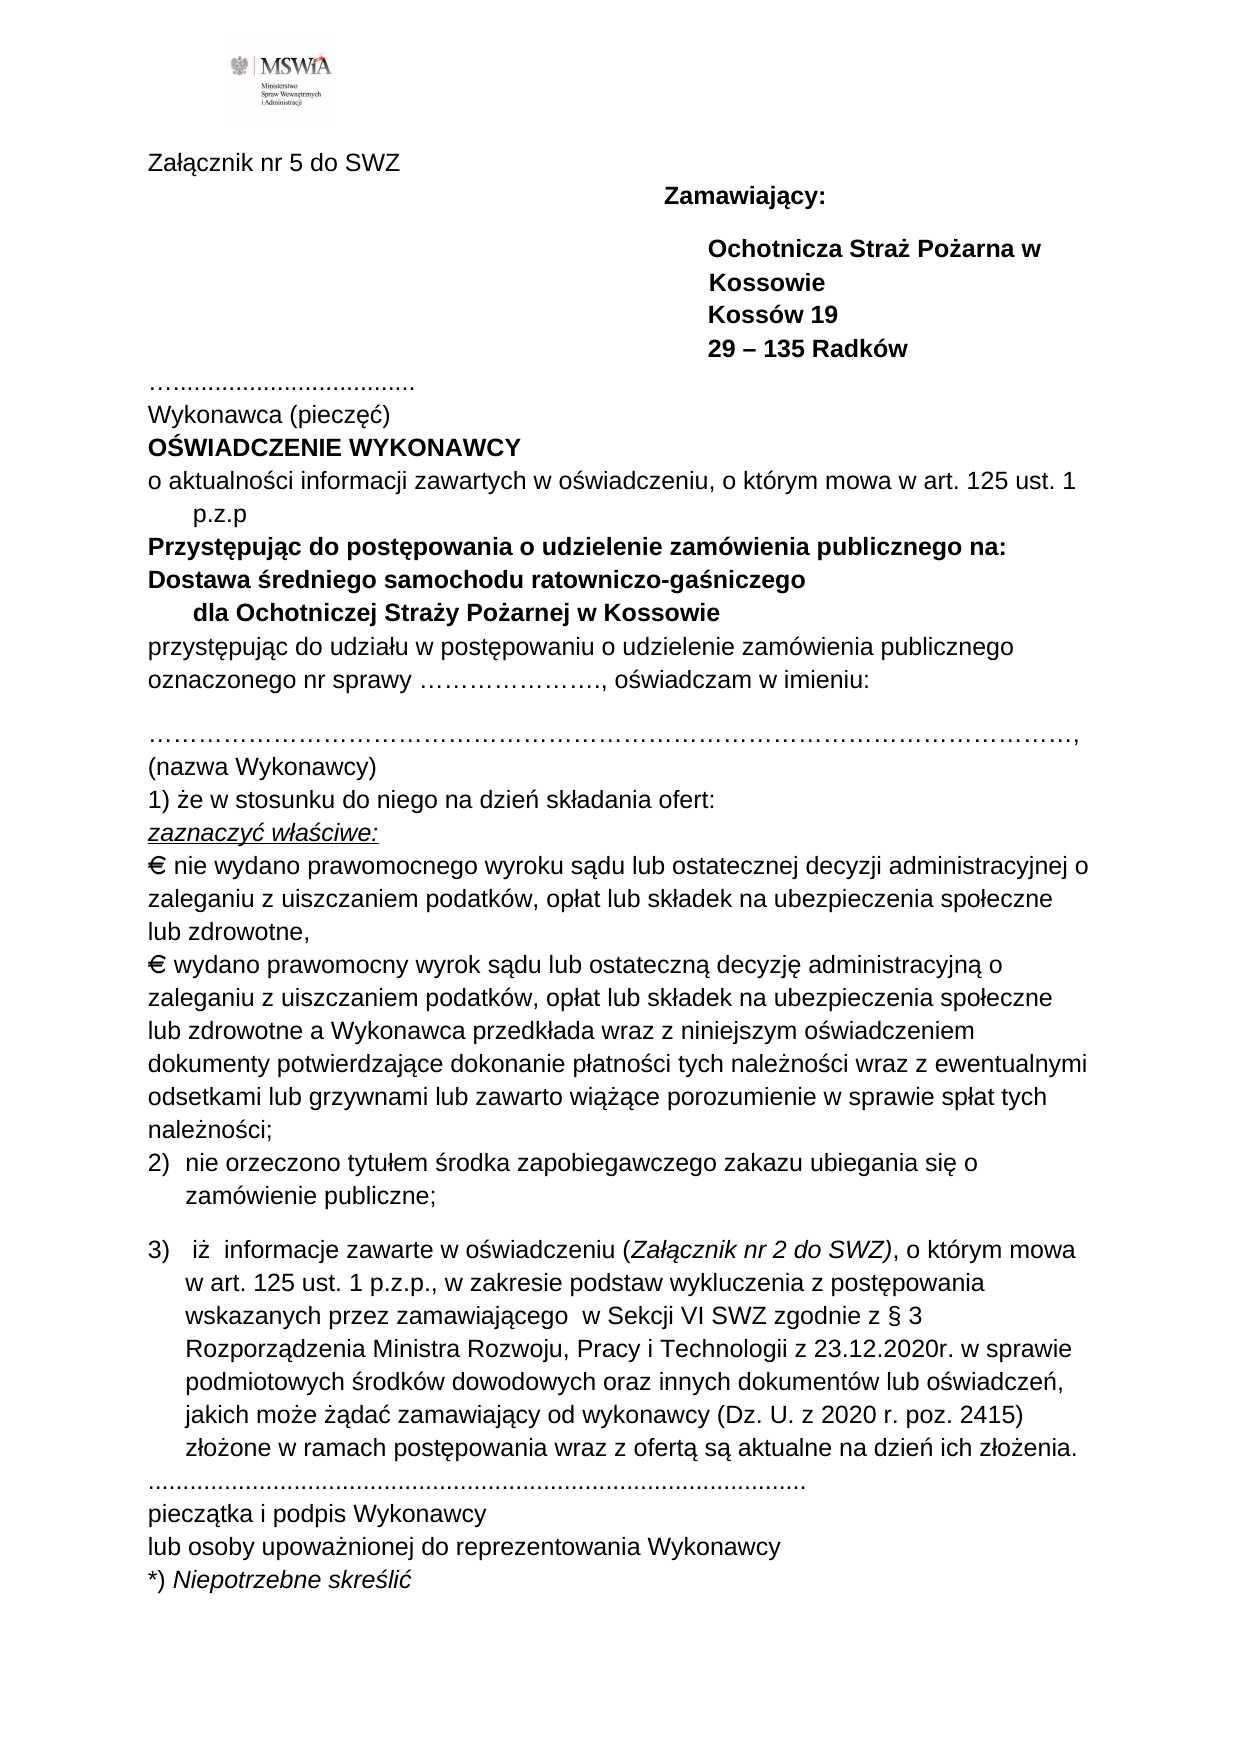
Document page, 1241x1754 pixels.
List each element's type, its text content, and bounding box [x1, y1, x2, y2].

list o aktualności informacji zawartych w oświadczeniu, o którym mowa w art. 125 ust. 1 p.z.p [148, 466, 1093, 527]
text przystępując do udziału w postępowaniu o udzielenie zamówienia publicznego oznaczonego nr sprawy …………………., oświadczam w imieniu: [148, 632, 1093, 693]
list iż informacje zawarte w oświadczeniu (Załącznik nr 2 do SWZ), o którym mowa w art. 125 ust. 1 p.z.p., w zakresie podstaw wykluczenia z postępowania wskazanych przez zamawiającego w Sekcji VI SWZ zgodnie z § 3 Rozporządzenia Ministra Rozwoju, Pracy i Technologii z 23.12.2020r. w sprawie podmiotowych środków dowodowych oraz innych dokumentów lub oświadczeń, jakich może żądać zamawiający od wykonawcy (Dz. U. z 2020 r. poz. 2415) złożone w ramach postępowania wraz z ofertą są aktualne na dzień ich złożenia. [148, 1235, 1093, 1462]
text pieczątka i podpis Wykonawcy [148, 1499, 1093, 1528]
list Przystępując do postępowania o udzielenie zamówienia publicznego na: [148, 532, 1093, 560]
list OŚWIADCZENIE WYKONAWCY [148, 433, 1093, 461]
text Ochotnicza Straż Pożarna w Kossowie [708, 234, 1093, 296]
text Kossów 19 [708, 301, 1093, 329]
text (nazwa Wykonawcy) [148, 752, 1093, 780]
text 29 – 135 Radków [708, 333, 1093, 362]
text zaznaczyć właściwe: [148, 818, 1093, 846]
list …................................... [148, 367, 1093, 395]
text lub osoby upoważnionej do reprezentowania Wykonawcy [148, 1532, 1093, 1561]
text wydano prawomocny wyrok sądu lub ostateczną decyzję administracyjną o zaleganiu z uiszczaniem podatków, opłat lub składek na ubezpieczenia społeczne lub zdrowotne a Wykonawca przedkłada wraz z niniejszym oświadczeniem dokumenty potwierdzające dokonanie płatności tych należności wraz z ewentualnymi odsetkami lub grzywnami lub zawarto wiążące porozumienie w sprawie spłat tych należności; [148, 950, 1093, 1144]
text Zamawiający: [193, 181, 1093, 209]
text …………………………………………………………………………………………………, [148, 719, 1093, 747]
text Załącznik nr 5 do SWZ [148, 148, 1093, 176]
list Wykonawca (pieczęć) [148, 399, 1093, 428]
list Dostawa średniego samochodu ratowniczo-gaśniczego dla Ochotniczej Straży Pożarnej w Kossowie [148, 565, 1093, 626]
text *) Niepotrzebne skreślić [148, 1565, 1093, 1594]
text 1) że w stosunku do niego na dzień składania ofert: [148, 785, 1093, 813]
text ............................................................................................... [148, 1466, 1093, 1495]
text nie wydano prawomocnego wyroku sądu lub ostatecznej decyzji administracyjnej o zaleganiu z uiszczaniem podatków, opłat lub składek na ubezpieczenia społeczne lub zdrowotne, [148, 851, 1093, 946]
picture [226, 37, 336, 121]
list nie orzeczono tytułem środka zapobiegawczego zakazu ubiegania się o zamówienie publiczne; [148, 1148, 1093, 1210]
